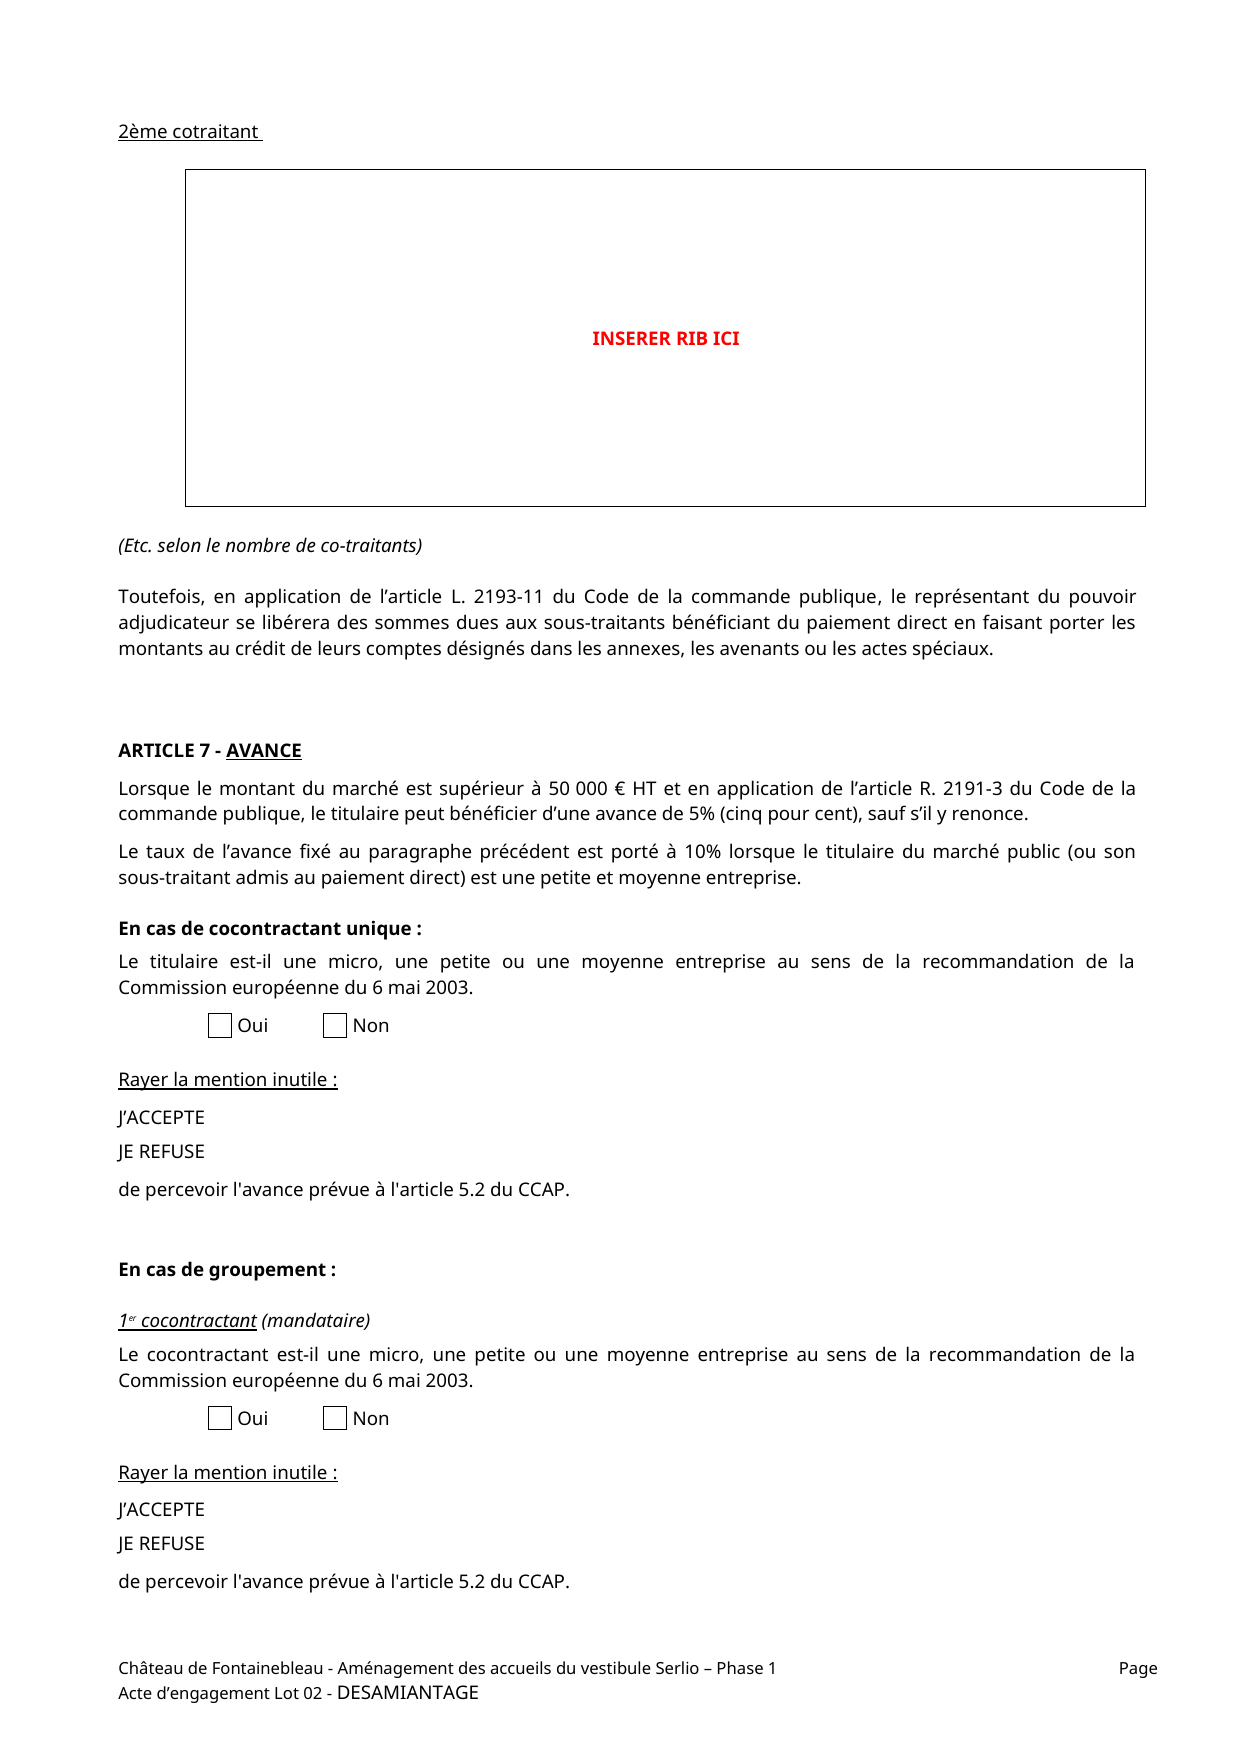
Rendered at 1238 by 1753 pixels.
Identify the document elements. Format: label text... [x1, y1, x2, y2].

text Lorsque le montant du marché est supérieur à 50 000 € HT et en application de l’article R. 2191-3 du Code de la commande publique, le titulaire peut bénéficier d’une avance de 5% (cinq pour cent), sauf s’il y renonce. [118, 775, 1137, 826]
text de percevoir l'avance prévue à l'article 5.2 du CCAP. [118, 1176, 1137, 1202]
text Rayer la mention inutile : [118, 1067, 1137, 1092]
text Toutefois, en application de l’article L. 2193-11 du Code de la commande publique, le représentant du pouvoir adjudicateur se libérera des sommes dues aux sous-traitants bénéficiant du paiement direct en faisant porter les montants au crédit de leurs comptes désignés dans les annexes, les avenants ou les actes spéciaux. [118, 584, 1137, 660]
text 1er cocontractant (mandataire) [118, 1307, 1137, 1333]
text J’ACCEPTE [118, 1104, 1137, 1130]
text Oui Non [207, 1012, 1137, 1038]
text Rayer la mention inutile : [118, 1459, 1137, 1485]
text 2ème cotraitant [118, 118, 1137, 144]
text INSERER RIB ICI [186, 322, 1145, 351]
text J’ACCEPTE [118, 1497, 1137, 1522]
text JE REFUSE [118, 1531, 1137, 1556]
text (Etc. selon le nombre de co-traitants) [118, 533, 1137, 558]
text Oui Non [207, 1405, 1137, 1430]
text ARTICLE 7 - AVANCE [118, 737, 1169, 762]
text En cas de cocontractant unique : [118, 915, 1137, 941]
text En cas de groupement : [118, 1256, 1137, 1282]
text Le taux de l’avance fixé au paragraphe précédent est porté à 10% lorsque le titulaire du marché public (ou son sous-traitant admis au paiement direct) est une petite et moyenne entreprise. [118, 838, 1137, 889]
text Le titulaire est-il une micro, une petite ou une moyenne entreprise au sens de la recommandation de la Commission européenne du 6 mai 2003. [118, 949, 1137, 1000]
text JE REFUSE [118, 1138, 1137, 1164]
text de percevoir l'avance prévue à l'article 5.2 du CCAP. [118, 1569, 1137, 1594]
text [118, 1341, 1137, 1392]
